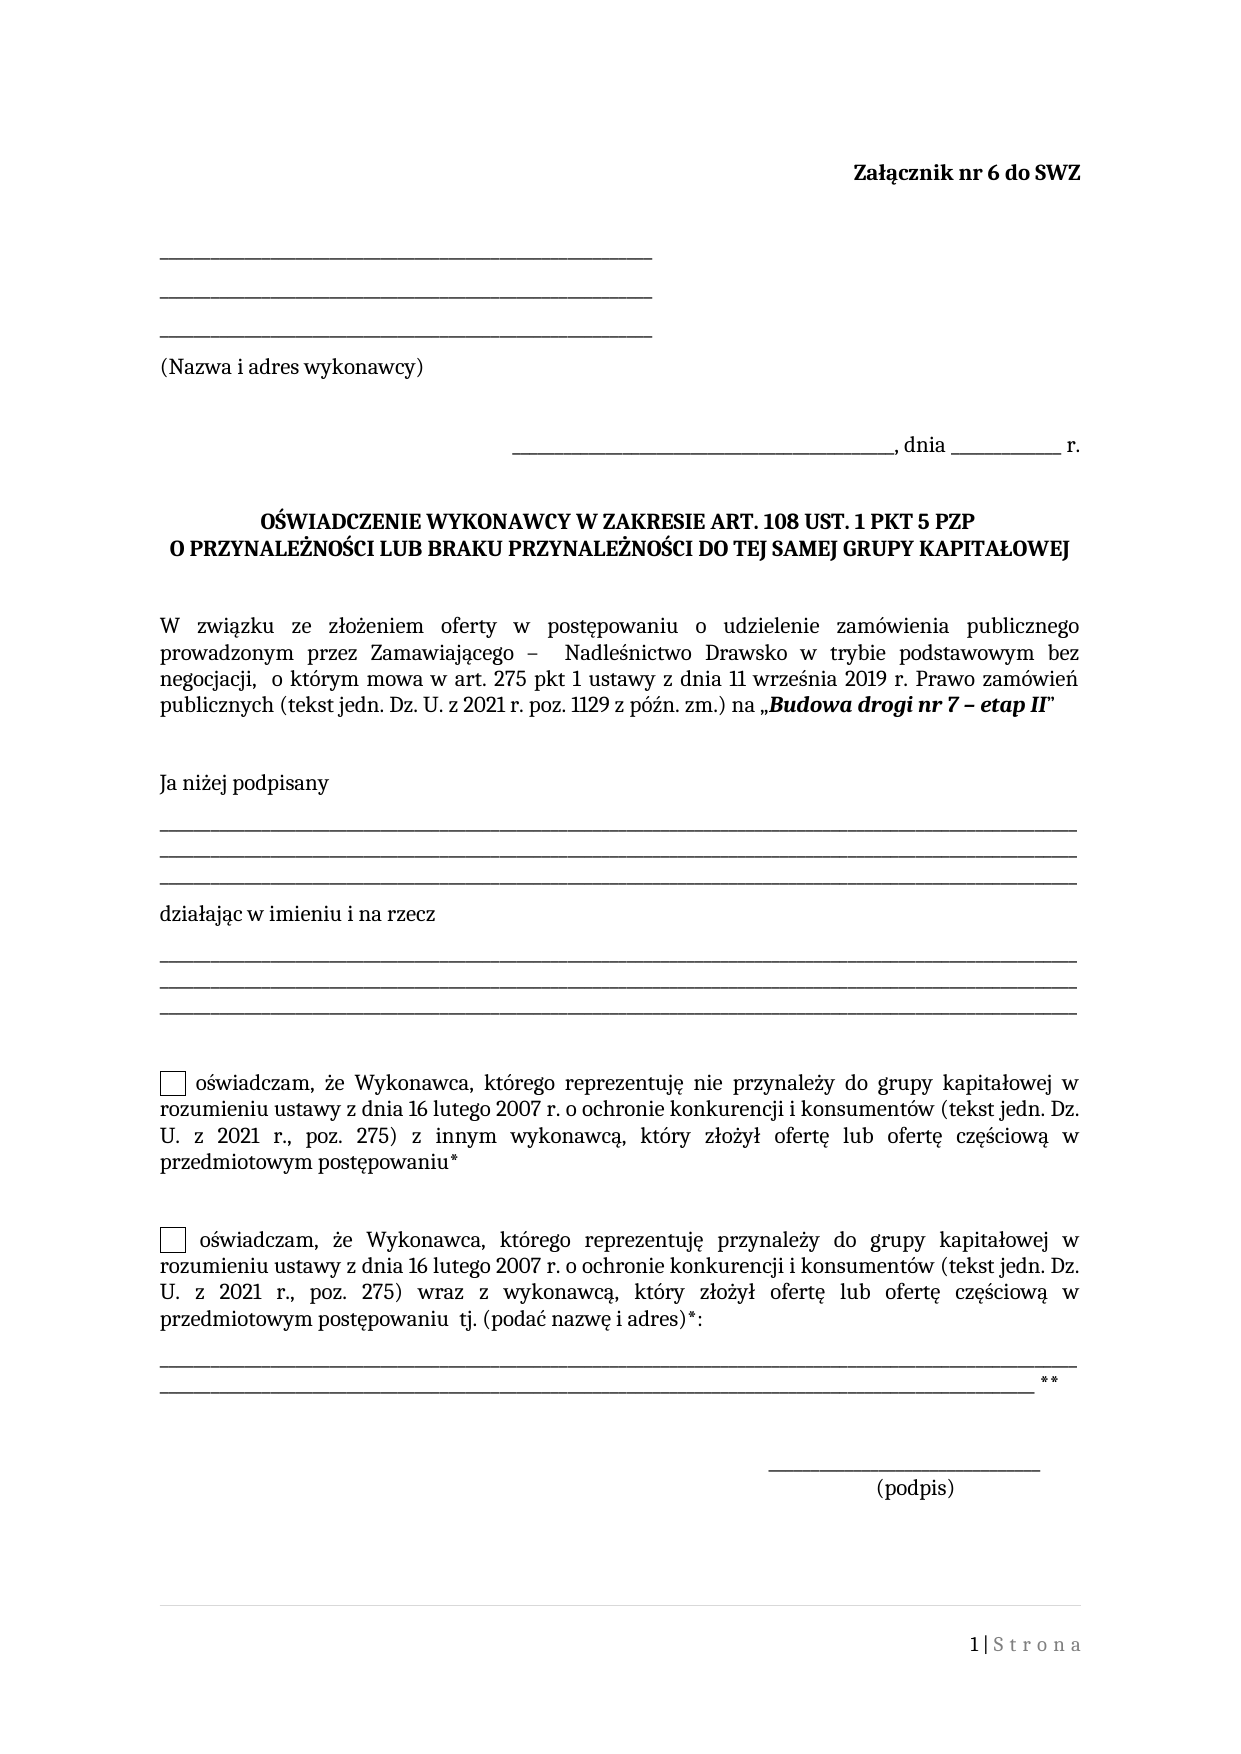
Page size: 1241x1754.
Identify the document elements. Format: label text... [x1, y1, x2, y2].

text oświadczam, że Wykonawca, którego reprezentuję nie przynależy do grupy kapitałowej w rozumieniu ustawy z dnia 16 lutego 2007 r. o ochronie konkurencji i konsumentów (tekst jedn. Dz. U. z 2021 r., poz. 275) z innym wykonawcą, który złożył ofertę lub ofertę częściową w przedmiotowym postępowaniu* [159, 1070, 1081, 1175]
text __________________________________________________________ [159, 276, 1081, 302]
text Załącznik nr 6 do SWZ [159, 159, 1081, 186]
text ____________________________________________________________________________________________________________________________________________________________________________________________________________________________________________________________________________________________________________________________________ [159, 809, 1081, 888]
text __________________________________________________________ [159, 237, 1081, 263]
text oświadczam, że Wykonawca, którego reprezentuję przynależy do grupy kapitałowej w rozumieniu ustawy z dnia 16 lutego 2007 r. o ochronie konkurencji i konsumentów (tekst jedn. Dz. U. z 2021 r., poz. 275) wraz z wykonawcą, który złożył ofertę lub ofertę częściową w przedmiotowym postępowaniu tj. (podać nazwę i adres)*: [159, 1226, 1081, 1332]
text działając w imieniu i na rzecz [159, 900, 1081, 927]
text (Nazwa i adres wykonawcy) [159, 354, 1081, 380]
text __________________________________________________________ [159, 315, 1081, 341]
text ___________________________________________________________________________________________________________________________________________________________________________________________________________________ ** [159, 1344, 1081, 1397]
text ____________________________________________________________________________________________________________________________________________________________________________________________________________________________________________________________________________________________________________________________________ [159, 939, 1081, 1018]
text W związku ze złożeniem oferty w postępowaniu o udzielenie zamówienia publicznego prowadzonym przez Zamawiającego – Nadleśnictwo Drawsko w trybie podstawowym bez negocjacji, o którym mowa w art. 275 pkt 1 ustawy z dnia 11 września 2019 r. Prawo zamówień publicznych (tekst jedn. Dz. U. z 2021 r. poz. 1129 z późn. zm.) na „Budowa drogi nr 7 – etap II” [159, 613, 1081, 719]
text ________________________________ (podpis) [750, 1448, 1081, 1501]
text OŚWIADCZENIE WYKONAWCY W ZAKRESIE ART. 108 UST. 1 PKT 5 PZP O PRZYNALEŻNOŚCI LUB BRAKU PRZYNALEŻNOŚCI DO TEJ SAMEJ GRUPY KAPITAŁOWEJ [159, 509, 1081, 562]
text _____________________________________________, dnia _____________ r. [159, 431, 1081, 458]
text Ja niżej podpisany [159, 770, 1081, 796]
